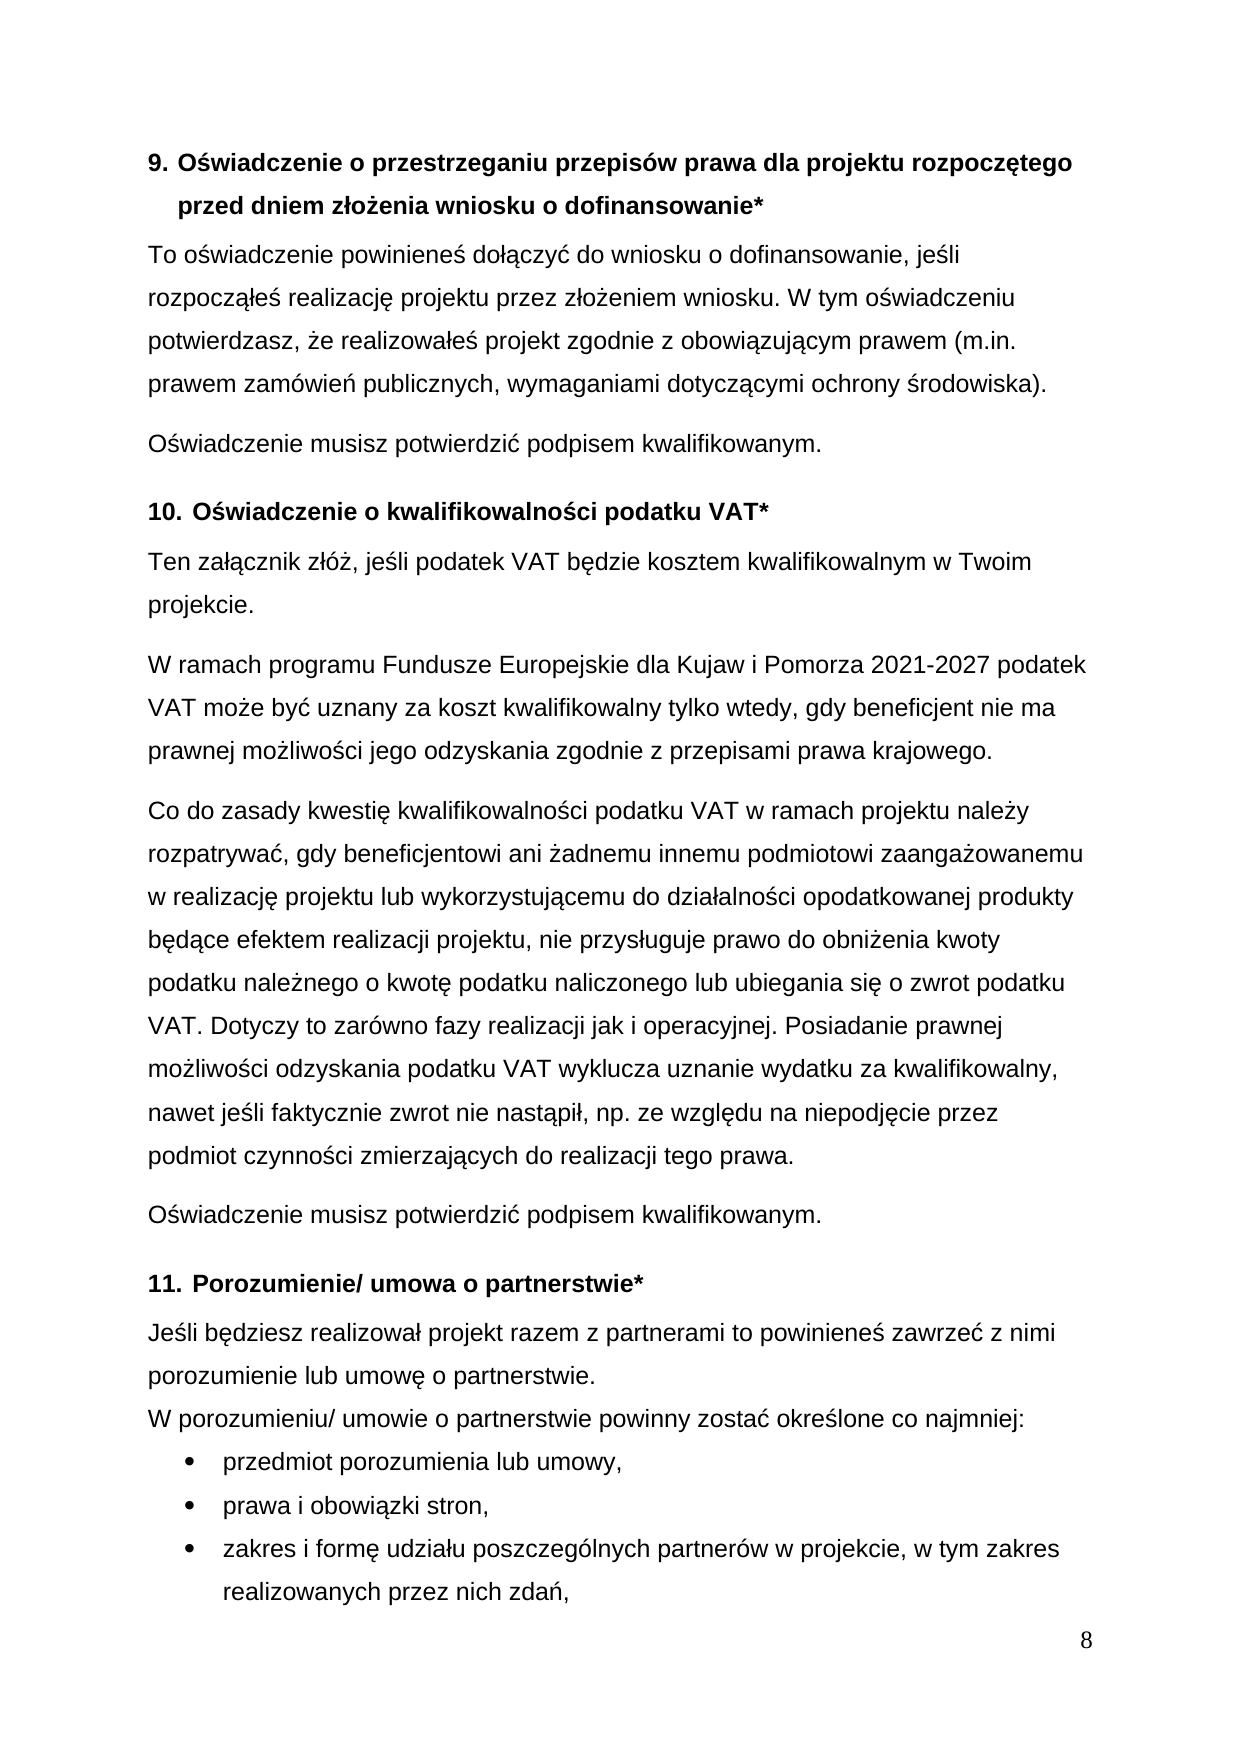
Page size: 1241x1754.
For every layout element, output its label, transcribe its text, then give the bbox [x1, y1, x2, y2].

subtitle Porozumienie/ umowa o partnerstwie* [148, 1269, 1093, 1297]
text W ramach programu Fundusze Europejskie dla Kujaw i Pomorza 2021-2027 podatek VAT może być uznany za koszt kwalifikowalny tylko wtedy, gdy beneficjent nie ma prawnej możliwości jego odzyskania zgodnie z przepisami prawa krajowego. [148, 650, 1093, 765]
text Jeśli będziesz realizował projekt razem z partnerami to powinieneś zawrzeć z nimi porozumienie lub umowę o partnerstwie. [148, 1318, 1093, 1390]
text To oświadczenie powinieneś dołączyć do wniosku o dofinansowanie, jeśli rozpocząłeś realizację projektu przez złożeniem wniosku. W tym oświadczeniu potwierdzasz, że realizowałeś projekt zgodnie z obowiązującym prawem (m.in. prawem zamówień publicznych, wymaganiami dotyczącymi ochrony środowiska). [148, 240, 1093, 398]
list prawa i obowiązki stron, [185, 1491, 1093, 1519]
text Co do zasady kwestię kwalifikowalności podatku VAT w ramach projektu należy rozpatrywać, gdy beneficjentowi ani żadnemu innemu podmiotowi zaangażowanemu w realizację projektu lub wykorzystującemu do działalności opodatkowanej produkty będące efektem realizacji projektu, nie przysługuje prawo do obniżenia kwoty podatku należnego o kwotę podatku naliczonego lub ubiegania się o zwrot podatku VAT. Dotyczy to zarówno fazy realizacji jak i operacyjnej. Posiadanie prawnej możliwości odzyskania podatku VAT wyklucza uznanie wydatku za kwalifikowalny, nawet jeśli faktycznie zwrot nie nastąpił, np. ze względu na niepodjęcie przez podmiot czynności zmierzających do realizacji tego prawa. [148, 796, 1093, 1169]
list przedmiot porozumienia lub umowy, [185, 1447, 1093, 1476]
text Oświadczenie musisz potwierdzić podpisem kwalifikowanym. [148, 1201, 1093, 1229]
text W porozumieniu/ umowie o partnerstwie powinny zostać określone co najmniej: [148, 1404, 1093, 1433]
subtitle Oświadczenie o kwalifikowalności podatku VAT* [148, 497, 1093, 526]
subtitle Oświadczenie o przestrzeganiu przepisów prawa dla projektu rozpoczętego przed dniem złożenia wniosku o dofinansowanie* [148, 148, 1093, 219]
list zakres i formę udziału poszczególnych partnerów w projekcie, w tym zakres realizowanych przez nich zdań, [185, 1534, 1093, 1606]
text Oświadczenie musisz potwierdzić podpisem kwalifikowanym. [148, 429, 1093, 458]
text Ten załącznik złóż, jeśli podatek VAT będzie kosztem kwalifikowalnym w Twoim projekcie. [148, 547, 1093, 619]
